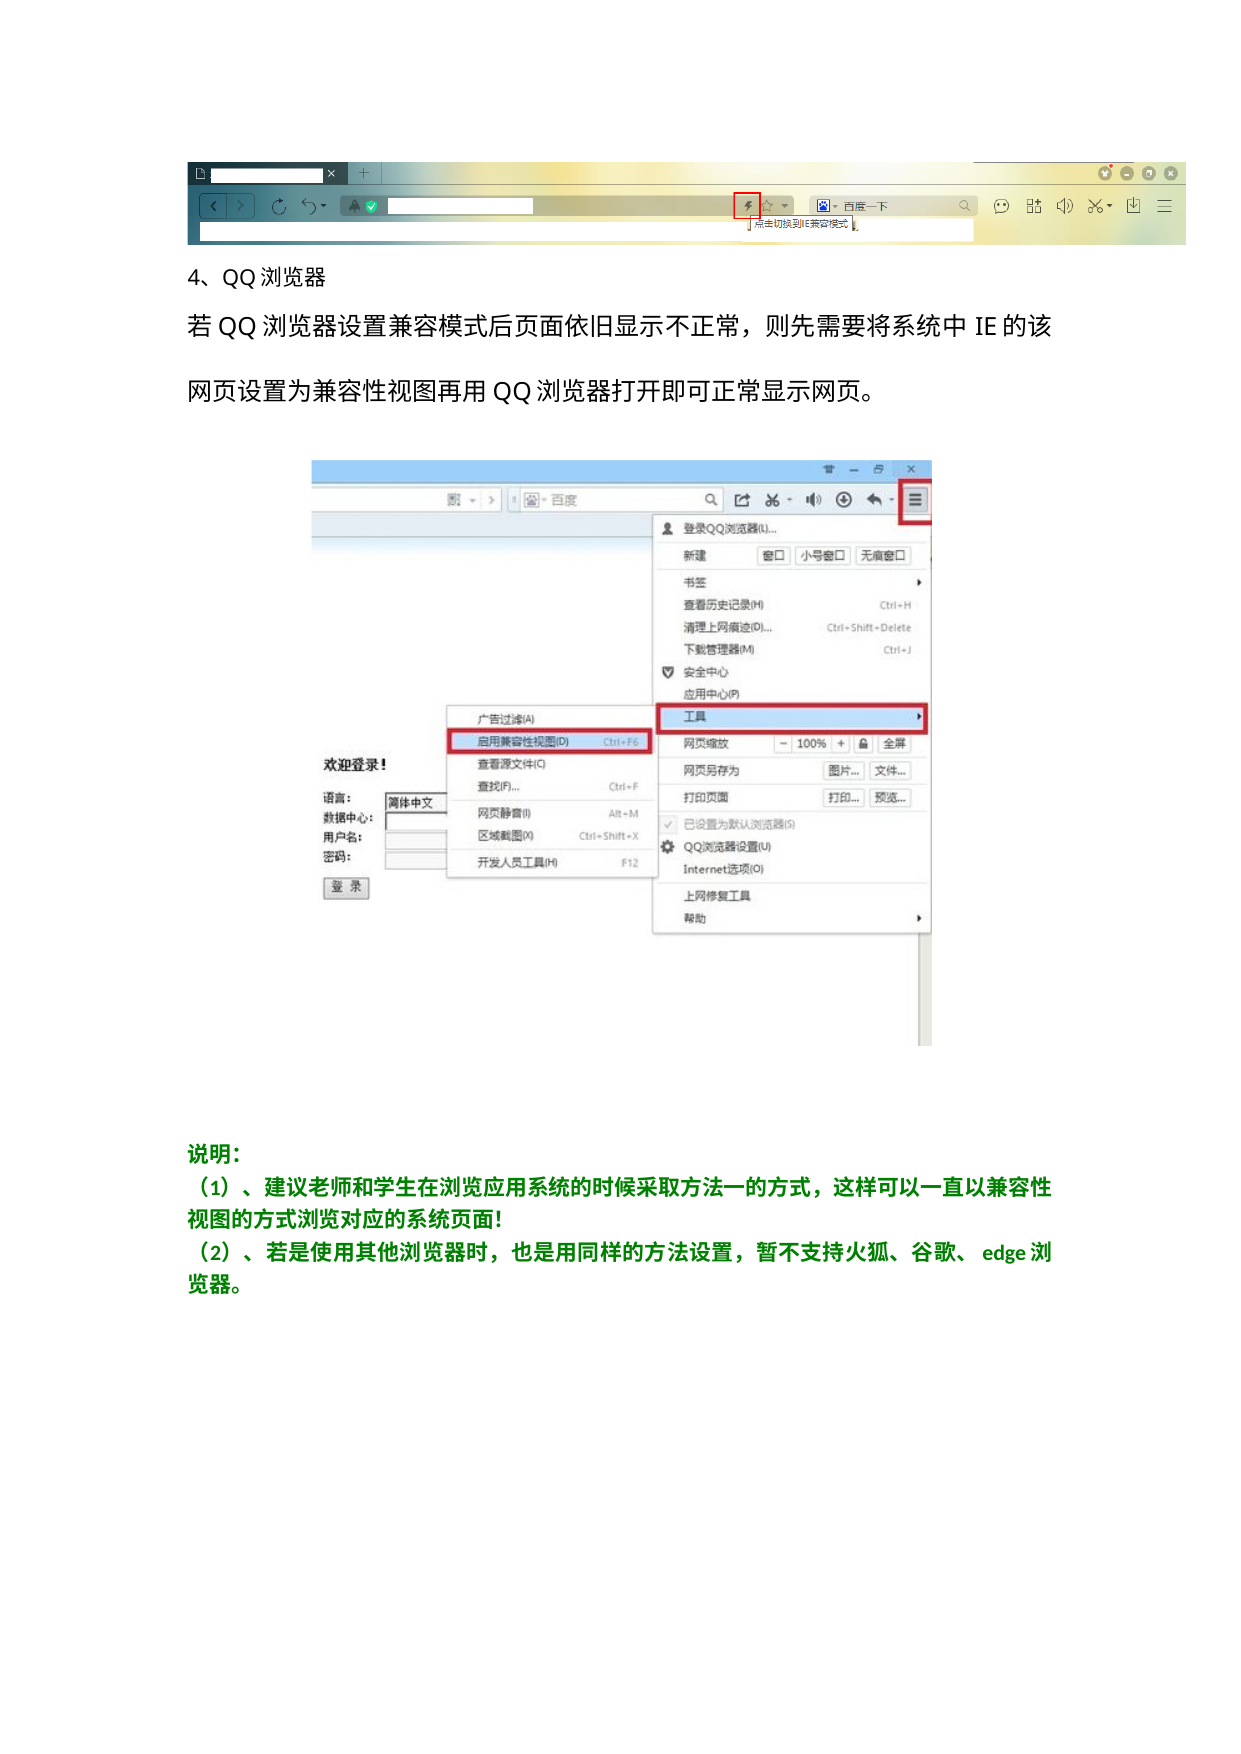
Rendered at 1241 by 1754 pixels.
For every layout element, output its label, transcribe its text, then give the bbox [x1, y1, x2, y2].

list QQ浏览器 [187, 259, 1053, 292]
text 若QQ浏览器设置兼容模式后页面依旧显示不正常，则先需要将系统中IE的该网页设置为兼容性视图再用QQ浏览器打开即可正常显示网页。 [187, 292, 1053, 422]
text （2）、若是使用其他浏览器时，也是用同样的方法设置，暂不支持火狐、谷歌、edge浏览器。 [187, 1234, 1053, 1299]
text （1）、建议老师和学生在浏览应用系统的时候采取方法一的方式，这样可以一直以兼容性视图的方式浏览对应的系统页面！ [187, 1169, 1053, 1234]
picture [187, 162, 1186, 245]
picture [308, 454, 932, 1046]
text 说明： [187, 1137, 1053, 1169]
